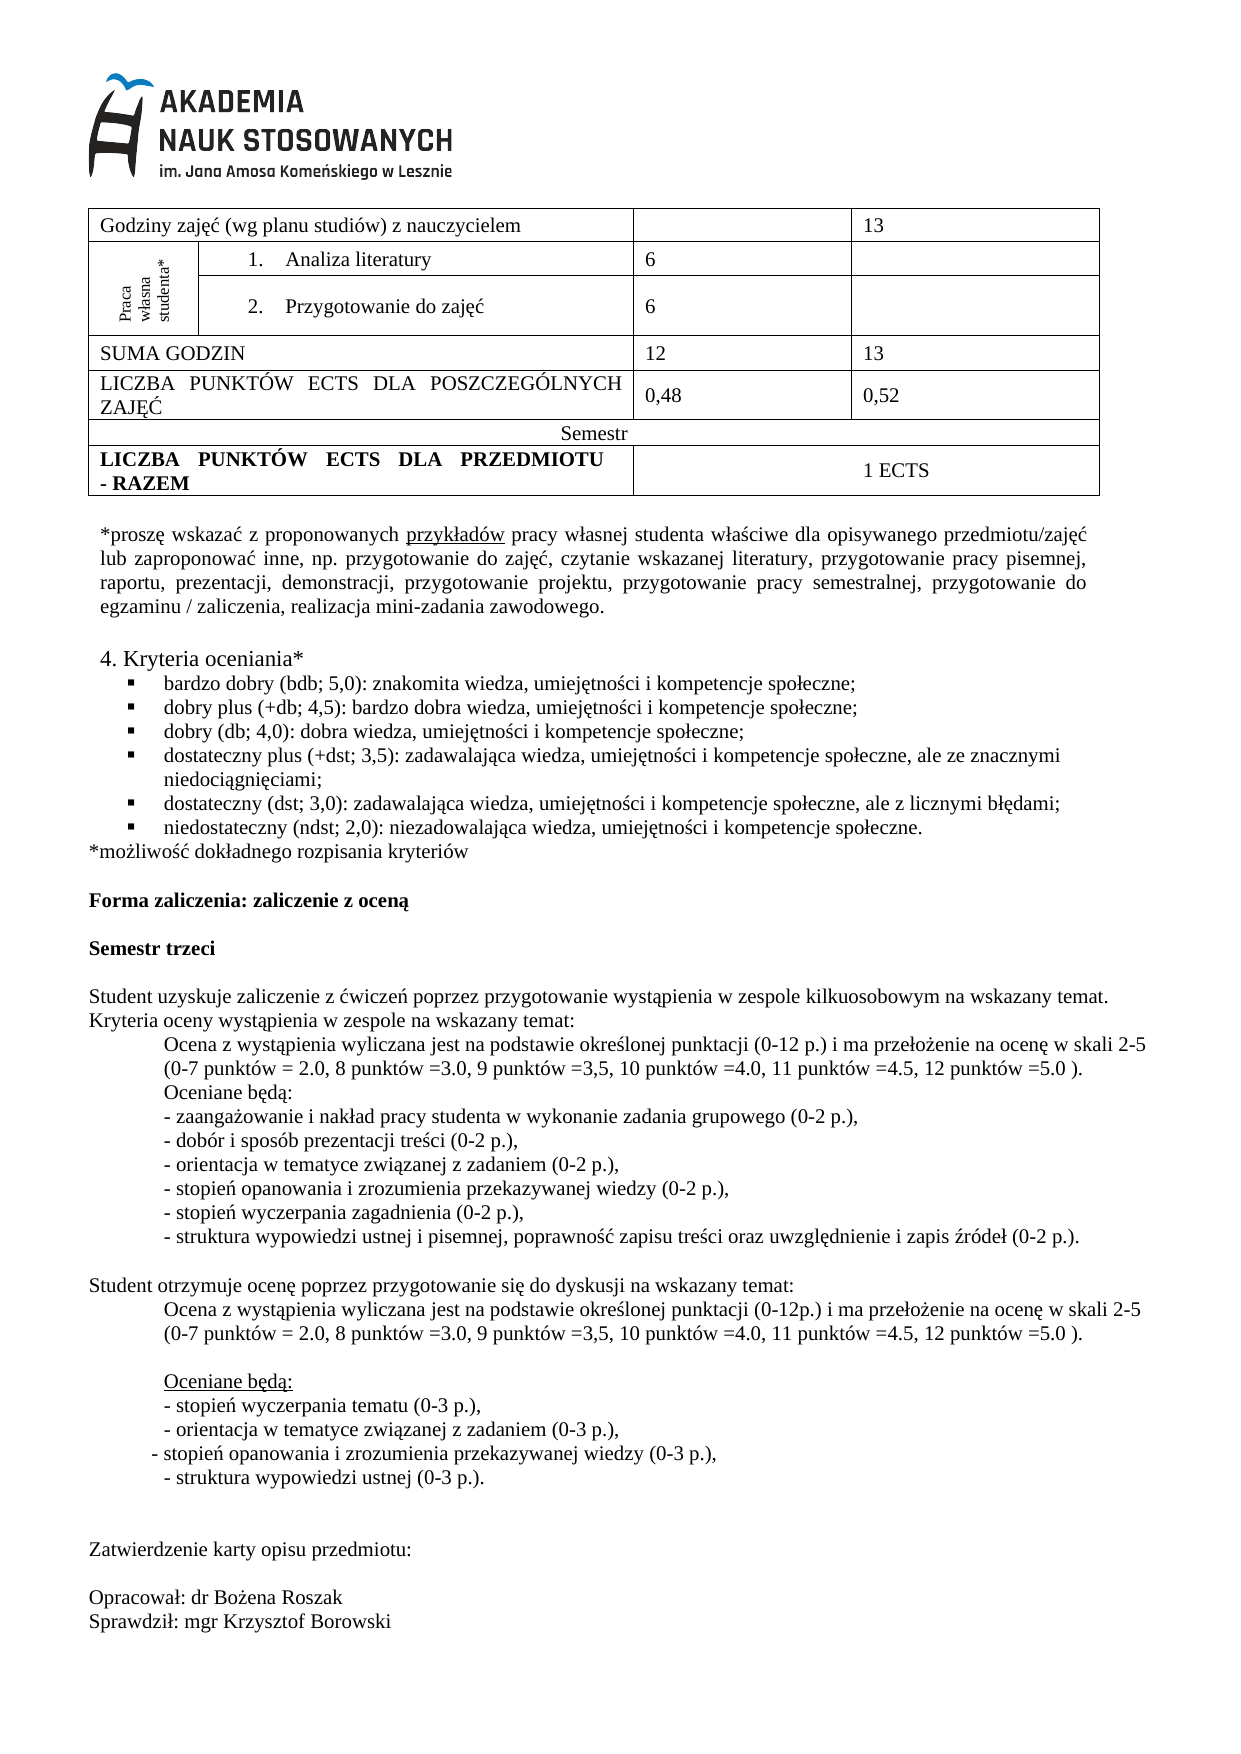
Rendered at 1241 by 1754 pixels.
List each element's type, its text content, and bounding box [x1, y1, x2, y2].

text - stopień opanowania i zrozumienia przekazywanej wiedzy (0-3 p.), [89, 1441, 1152, 1465]
list dostateczny (dst; 3,0): zadawalająca wiedza, umiejętności i kompetencje społeczne, ale z licznymi błędami; [126, 791, 1152, 815]
text Student uzyskuje zaliczenie z ćwiczeń poprzez przygotowanie wystąpienia w zespole kilkuosobowym na wskazany temat. [89, 984, 1152, 1008]
table_cell SUMA GODZIN [89, 336, 633, 369]
table_cell LICZBA PUNKTÓW ECTS DLA PRZEDMIOTU - RAZEM [89, 446, 633, 494]
picture [88, 73, 452, 180]
text - stopień wyczerpania tematu (0-3 p.), [164, 1393, 1152, 1417]
text - orientacja w tematyce związanej z zadaniem (0-3 p.), [164, 1417, 1152, 1441]
list Oceniane będą: [164, 1080, 1152, 1104]
list - struktura wypowiedzi ustnej i pisemnej, poprawność zapisu treści oraz uwzględnienie i zapis źródeł (0-2 p.). [164, 1224, 1152, 1248]
table_cell LICZBA PUNKTÓW ECTS DLA POSZCZEGÓLNYCH ZAJĘĆ [89, 371, 633, 419]
list - stopień opanowania i zrozumienia przekazywanej wiedzy (0-2 p.), [164, 1176, 1152, 1200]
list - orientacja w tematyce związanej z zadaniem (0-2 p.), [164, 1152, 1152, 1176]
table_cell 0,52 [852, 371, 1099, 419]
list niedostateczny (ndst; 2,0): niezadowalająca wiedza, umiejętności i kompetencje społeczne. [126, 815, 1152, 839]
list Sprawdził: mgr Krzysztof Borowski [89, 1609, 1152, 1633]
table_cell *proszę wskazać z proponowanych przykładów pracy własnej studenta właściwe dla opisywanego przedmiotu/zajęć lub zaproponować inne, np. przygotowanie do zajęć, czytanie wskazanej literatury, przygotowanie pracy pisemnej, raportu, prezentacji, demonstracji, przygotowanie projektu, przygotowanie pracy semestralnej, przygotowanie do egzaminu / zaliczenia, realizacja mini-zadania zawodowego. 4. Kryteria oceniania* [89, 496, 1099, 671]
list Ocena z wystąpienia wyliczana jest na podstawie określonej punktacji (0-12 p.) i ma przełożenie na ocenę w skali 2-5 (0-7 punktów = 2.0, 8 punktów =3.0, 9 punktów =3,5, 10 punktów =4.0, 11 punktów =4.5, 12 punktów =5.0 ). [164, 1032, 1152, 1080]
list dostateczny plus (+dst; 3,5): zadawalająca wiedza, umiejętności i kompetencje społeczne, ale ze znacznymi niedociągnięciami; [126, 743, 1152, 791]
list Semestr trzeci [89, 936, 1152, 960]
table_cell [634, 209, 851, 241]
list Opracował: dr Bożena Roszak [89, 1585, 1152, 1609]
table_cell [852, 242, 1099, 275]
table_cell Semestr [89, 420, 1099, 445]
text Ocena z wystąpienia wyliczana jest na podstawie określonej punktacji (0-12p.) i ma przełożenie na ocenę w skali 2-5 (0-7 punktów = 2.0, 8 punktów =3.0, 9 punktów =3,5, 10 punktów =4.0, 11 punktów =4.5, 12 punktów =5.0 ). [164, 1297, 1152, 1345]
list - zaangażowanie i nakład pracy studenta w wykonanie zadania grupowego (0-2 p.), [164, 1104, 1152, 1128]
text - struktura wypowiedzi ustnej (0-3 p.). [164, 1465, 1152, 1489]
table_cell 13 [852, 209, 1099, 241]
list - dobór i sposób prezentacji treści (0-2 p.), [164, 1128, 1152, 1152]
table_cell 0,48 [634, 371, 851, 419]
table_cell 13 [852, 336, 1099, 369]
text Oceniane będą: [164, 1369, 1152, 1393]
table_cell Godziny zajęć (wg planu studiów) z nauczycielem [89, 209, 633, 241]
table_cell 6 [634, 242, 851, 275]
list Forma zaliczenia: zaliczenie z oceną [89, 887, 1152, 912]
table_cell Przygotowanie do zajęć [199, 276, 633, 335]
table_cell 1 ECTS [852, 446, 1099, 494]
list dobry (db; 4,0): dobra wiedza, umiejętności i kompetencje społeczne; [126, 719, 1152, 743]
list Zatwierdzenie karty opisu przedmiotu: [89, 1537, 1152, 1561]
list *możliwość dokładnego rozpisania kryteriów [89, 839, 1152, 863]
table_cell Praca własna studenta* [89, 242, 198, 335]
table_cell [634, 446, 852, 494]
text Kryteria oceny wystąpienia w zespole na wskazany temat: [89, 1008, 1152, 1032]
list - stopień wyczerpania zagadnienia (0-2 p.), [164, 1200, 1152, 1224]
table_cell Analiza literatury [199, 242, 633, 275]
text Student otrzymuje ocenę poprzez przygotowanie się do dyskusji na wskazany temat: [89, 1272, 1152, 1297]
table_cell 6 [634, 276, 851, 335]
table_cell 12 [634, 336, 851, 369]
list dobry plus (+db; 4,5): bardzo dobra wiedza, umiejętności i kompetencje społeczne; [126, 695, 1152, 719]
list bardzo dobry (bdb; 5,0): znakomita wiedza, umiejętności i kompetencje społeczne; [126, 671, 1152, 695]
table_cell [852, 276, 1099, 335]
